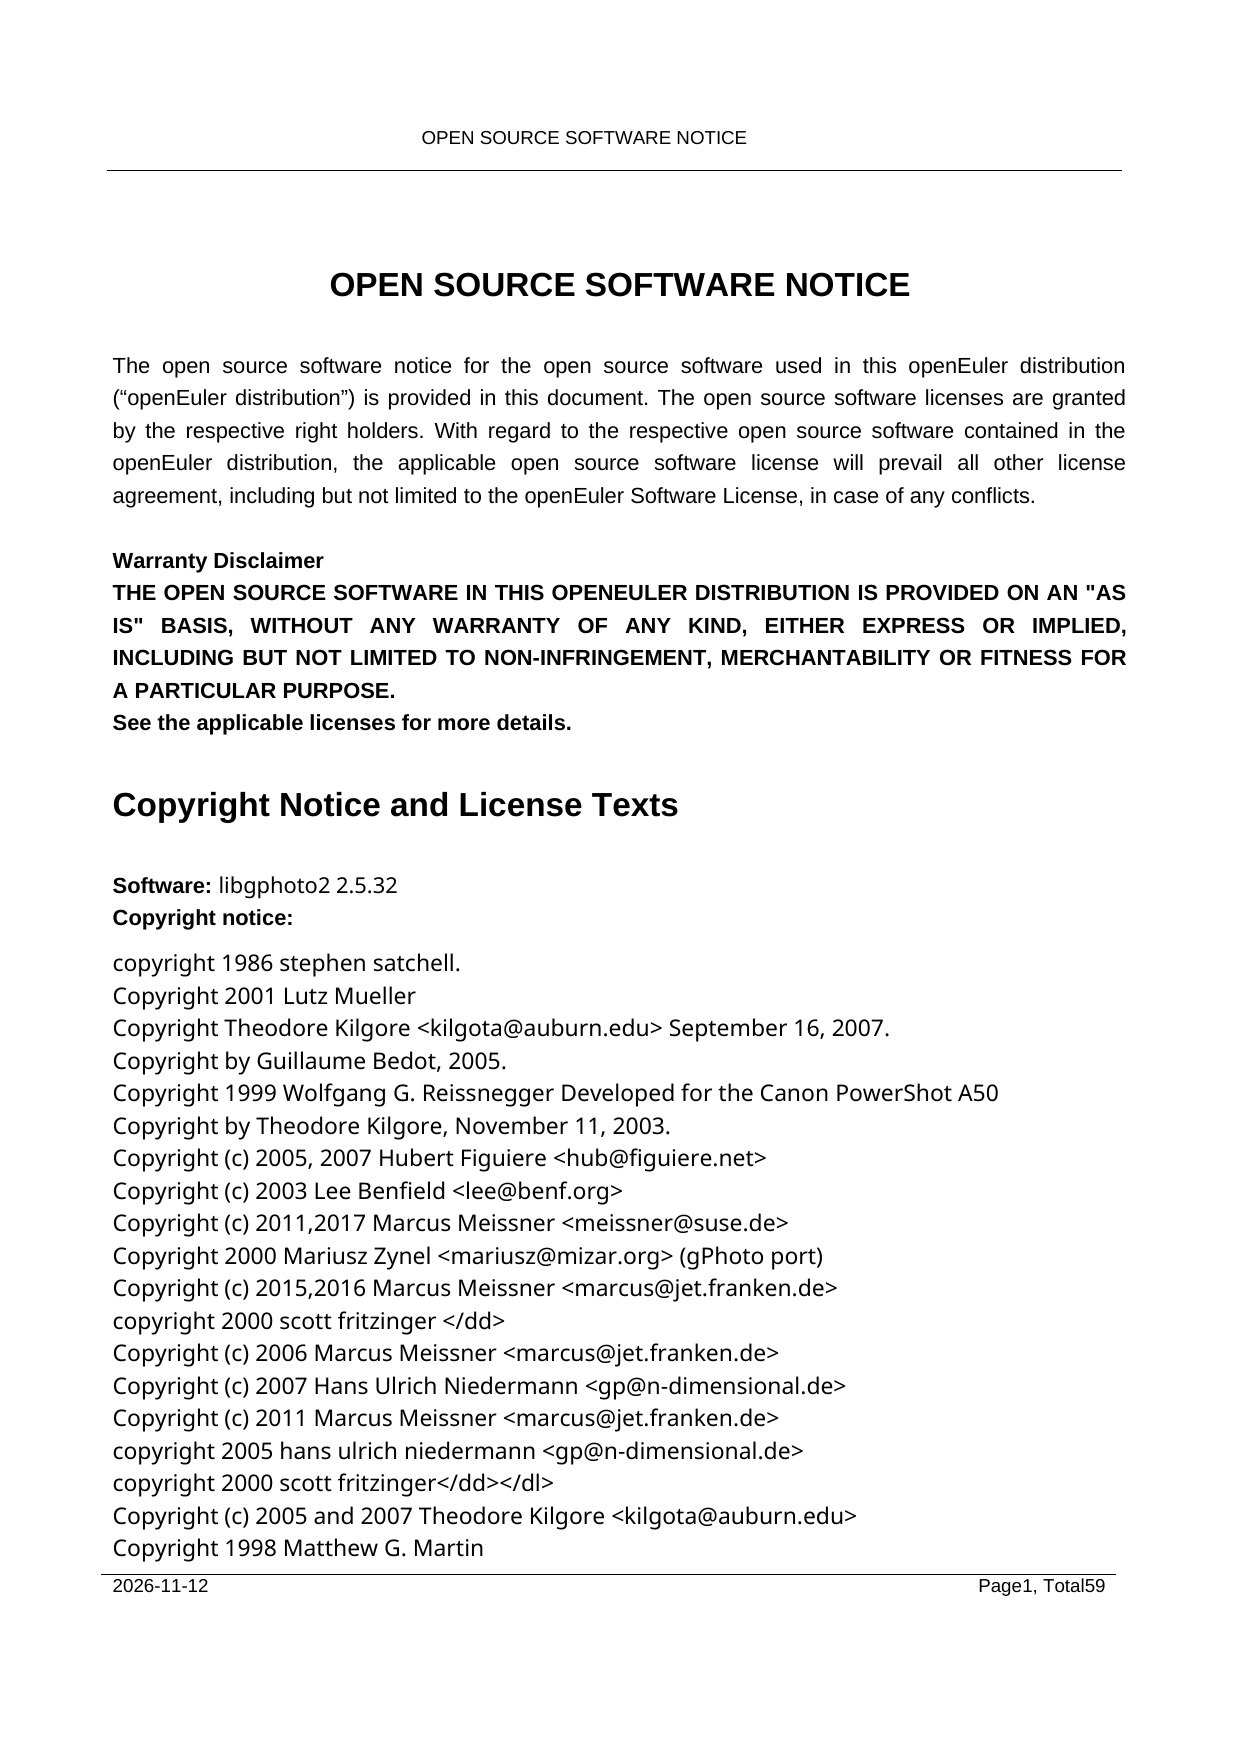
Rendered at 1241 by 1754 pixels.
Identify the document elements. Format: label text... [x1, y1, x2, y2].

text Copyright Notice and License Texts [112, 771, 1128, 836]
title Software: libgphoto2 2.5.32 [112, 869, 1128, 901]
text The open source software notice for the open source software used in this openEuler distribution (“openEuler distribution”) is provided in this document. The open source software licenses are granted by the respective right holders. With regard to the respective open source software contained in the openEuler distribution, the applicable open source software license will prevail all other license agreement, including but not limited to the openEuler Software License, in case of any conflicts. [112, 349, 1128, 511]
text THE OPEN SOURCE SOFTWARE IN THIS OPENEULER DISTRIBUTION IS PROVIDED ON AN "AS IS" BASIS, WITHOUT ANY WARRANTY OF ANY KIND, EITHER EXPRESS OR IMPLIED, INCLUDING BUT NOT LIMITED TO NON-INFRINGEMENT, MERCHANTABILITY OR FITNESS FOR A PARTICULAR PURPOSE. See the applicable licenses for more details. [112, 576, 1128, 739]
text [112, 947, 1128, 1564]
text Copyright notice: [112, 901, 1128, 934]
text Warranty Disclaimer [112, 544, 1128, 576]
text OPEN SOURCE SOFTWARE NOTICE [112, 251, 1128, 316]
